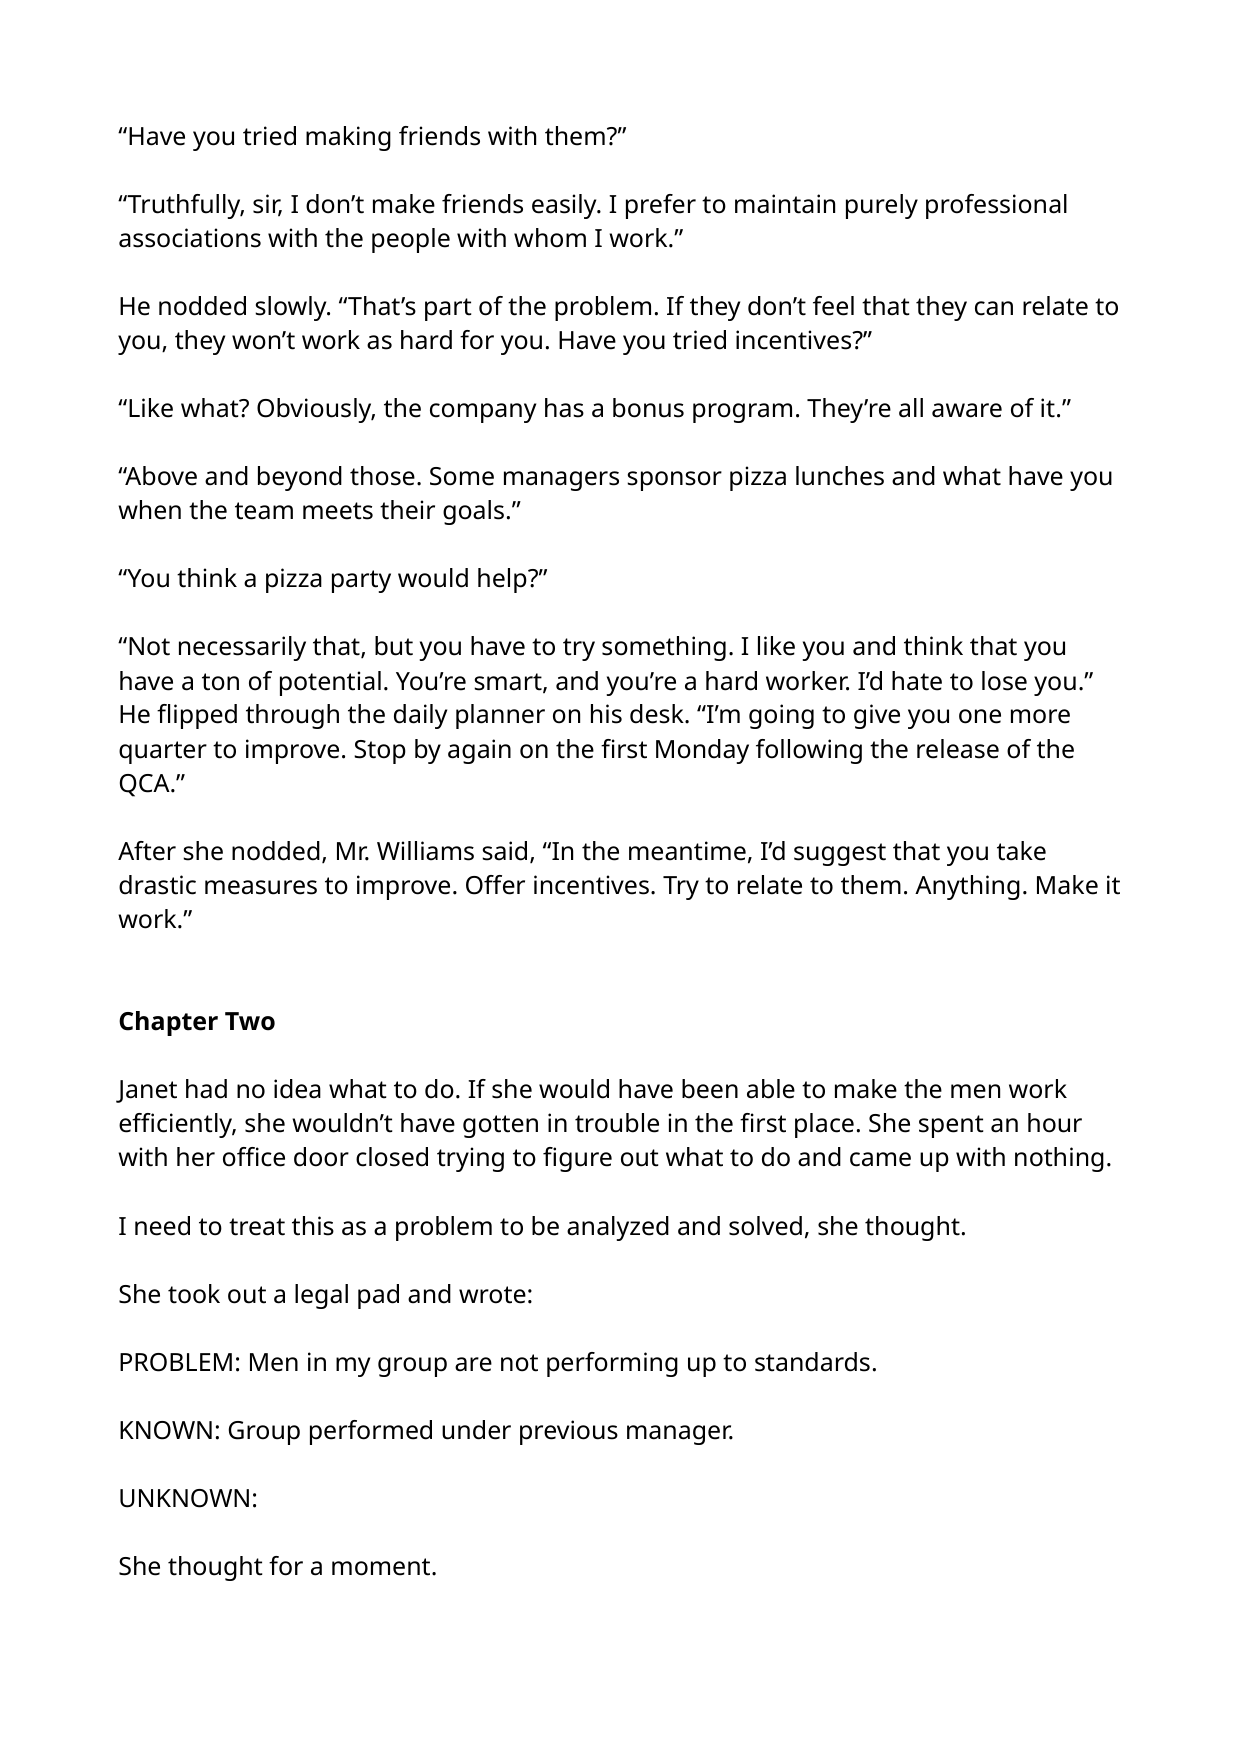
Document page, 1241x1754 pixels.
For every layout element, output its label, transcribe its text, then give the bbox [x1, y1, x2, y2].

text “Truthfully, sir, I don’t make friends easily. I prefer to maintain purely professional associations with the people with whom I work.” [118, 186, 1122, 254]
text UNKNOWN: [118, 1481, 1122, 1515]
text “Have you tried making friends with them?” [118, 118, 1122, 152]
text After she nodded, Mr. Williams said, “In the meantime, I’d suggest that you take drastic measures to improve. Offer incentives. Try to relate to them. Anything. Make it work.” [118, 833, 1122, 936]
text She thought for a moment. [118, 1549, 1122, 1583]
text Janet had no idea what to do. If she would have been able to make the men work efficiently, she wouldn’t have gotten in trouble in the first place. She spent an hour with her office door closed trying to figure out what to do and came up with nothing. [118, 1072, 1122, 1174]
text Chapter Two [118, 1004, 1122, 1038]
text He nodded slowly. “That’s part of the problem. If they don’t feel that they can relate to you, they won’t work as hard for you. Have you tried incentives?” [118, 288, 1122, 357]
text “Not necessarily that, but you have to try something. I like you and think that you have a ton of potential. You’re smart, and you’re a hard worker. I’d hate to lose you.” He flipped through the daily planner on his desk. “I’m going to give you one more quarter to improve. Stop by again on the first Monday following the release of the QCA.” [118, 629, 1122, 799]
text “Like what? Obviously, the company has a bonus program. They’re all aware of it.” [118, 391, 1122, 425]
text PROBLEM: Men in my group are not performing up to standards. [118, 1344, 1122, 1378]
text “You think a pizza party would help?” [118, 561, 1122, 595]
text I need to treat this as a problem to be analyzed and solved, she thought. [118, 1208, 1122, 1242]
text KNOWN: Group performed under previous manager. [118, 1412, 1122, 1447]
text She took out a legal pad and wrote: [118, 1276, 1122, 1310]
text “Above and beyond those. Some managers sponsor pizza lunches and what have you when the team meets their goals.” [118, 459, 1122, 527]
